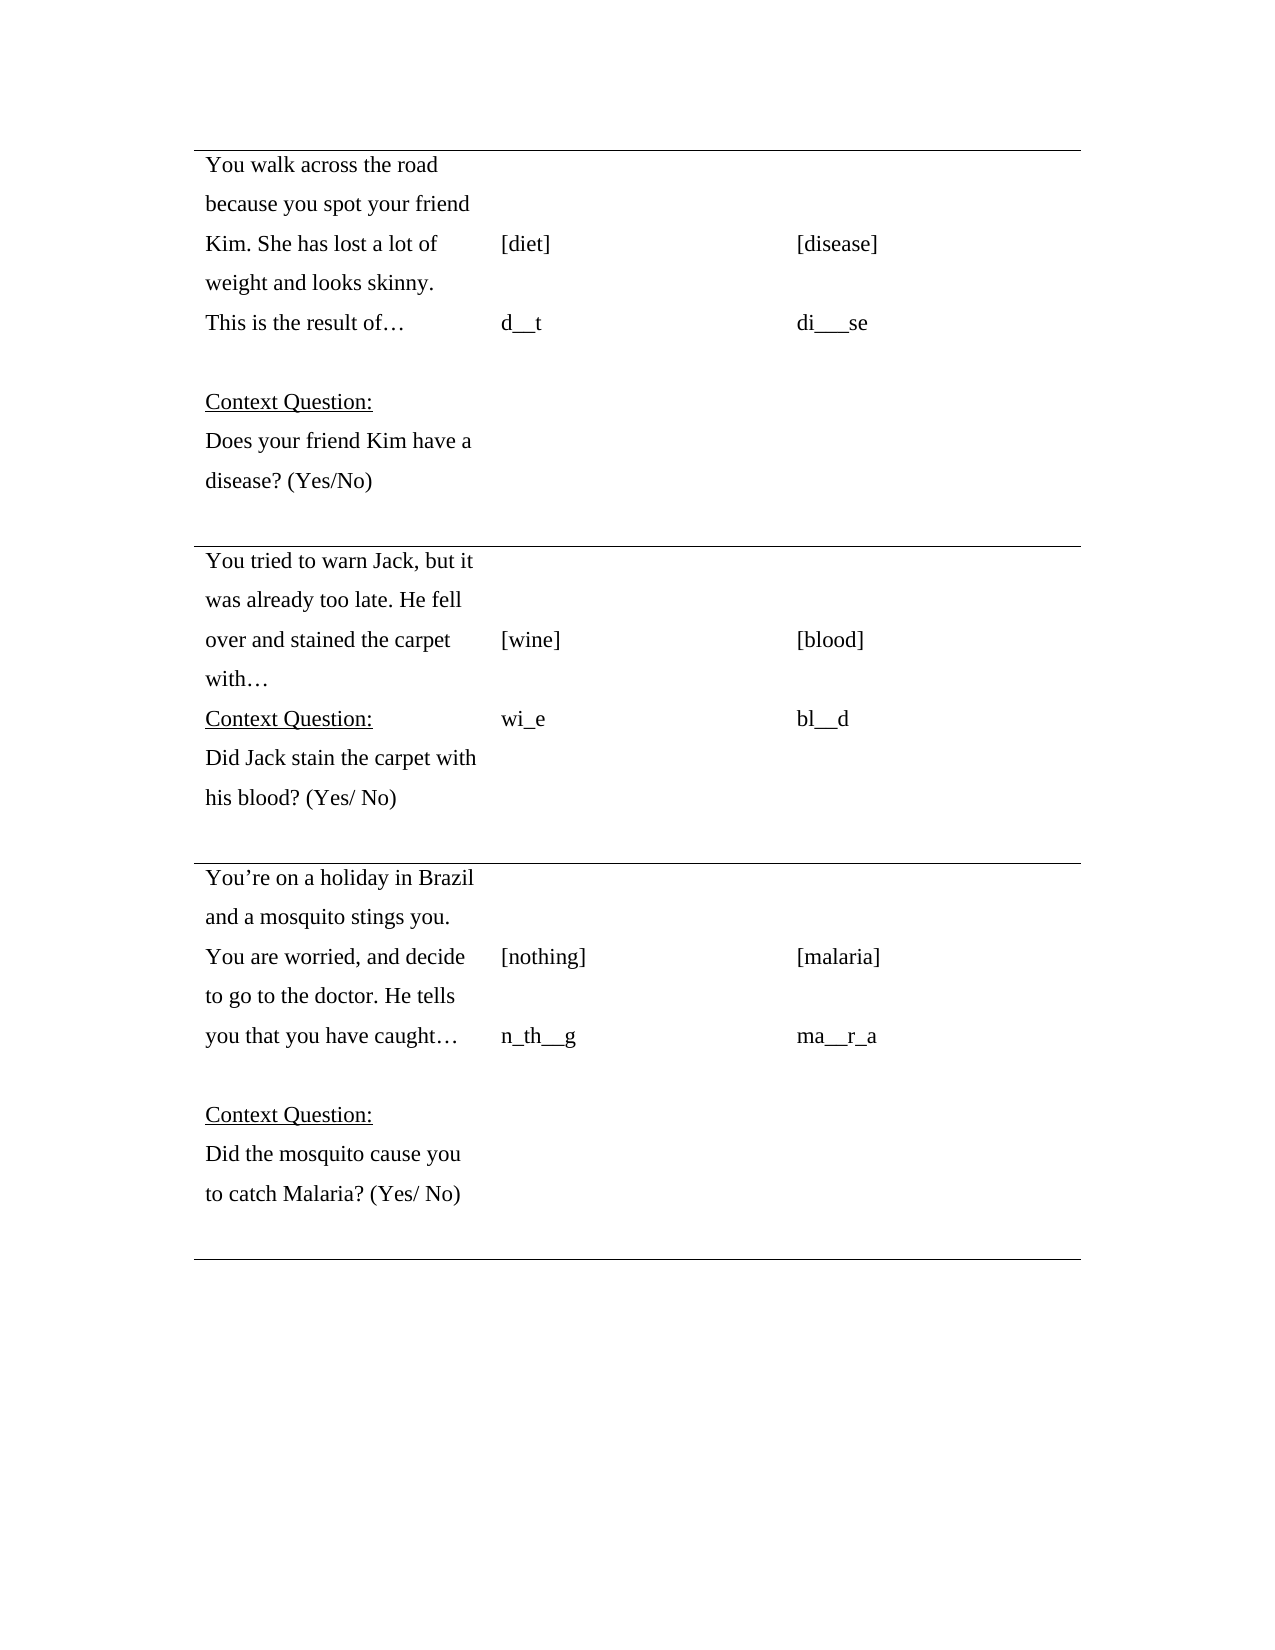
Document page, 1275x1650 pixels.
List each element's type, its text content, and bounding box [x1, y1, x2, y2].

table_cell You walk across the road because you spot your friend Kim. She has lost a lot of weight and looks skinny. This is the result of… Context Question: Does your friend Kim have a disease? (Yes/No) [194, 151, 489, 546]
table_cell [malaria] ma__r_a [785, 864, 1081, 1258]
table_cell [nothing] n_th__g [490, 864, 785, 1258]
table_cell [wine] wi_e [490, 547, 785, 863]
table_cell [blood] bl__d [785, 547, 1081, 863]
table_cell You tried to warn Jack, but it was already too late. He fell over and stained the carpet with… Context Question: Did Jack stain the carpet with his blood? (Yes/ No) [194, 547, 489, 863]
table_cell [disease] di___se [785, 151, 1081, 546]
table_cell [diet] d__t [490, 151, 785, 546]
table_cell You’re on a holiday in Brazil and a mosquito stings you. You are worried, and decide to go to the doctor. He tells you that you have caught… Context Question: Did the mosquito cause you to catch Malaria? (Yes/ No) [194, 864, 489, 1258]
